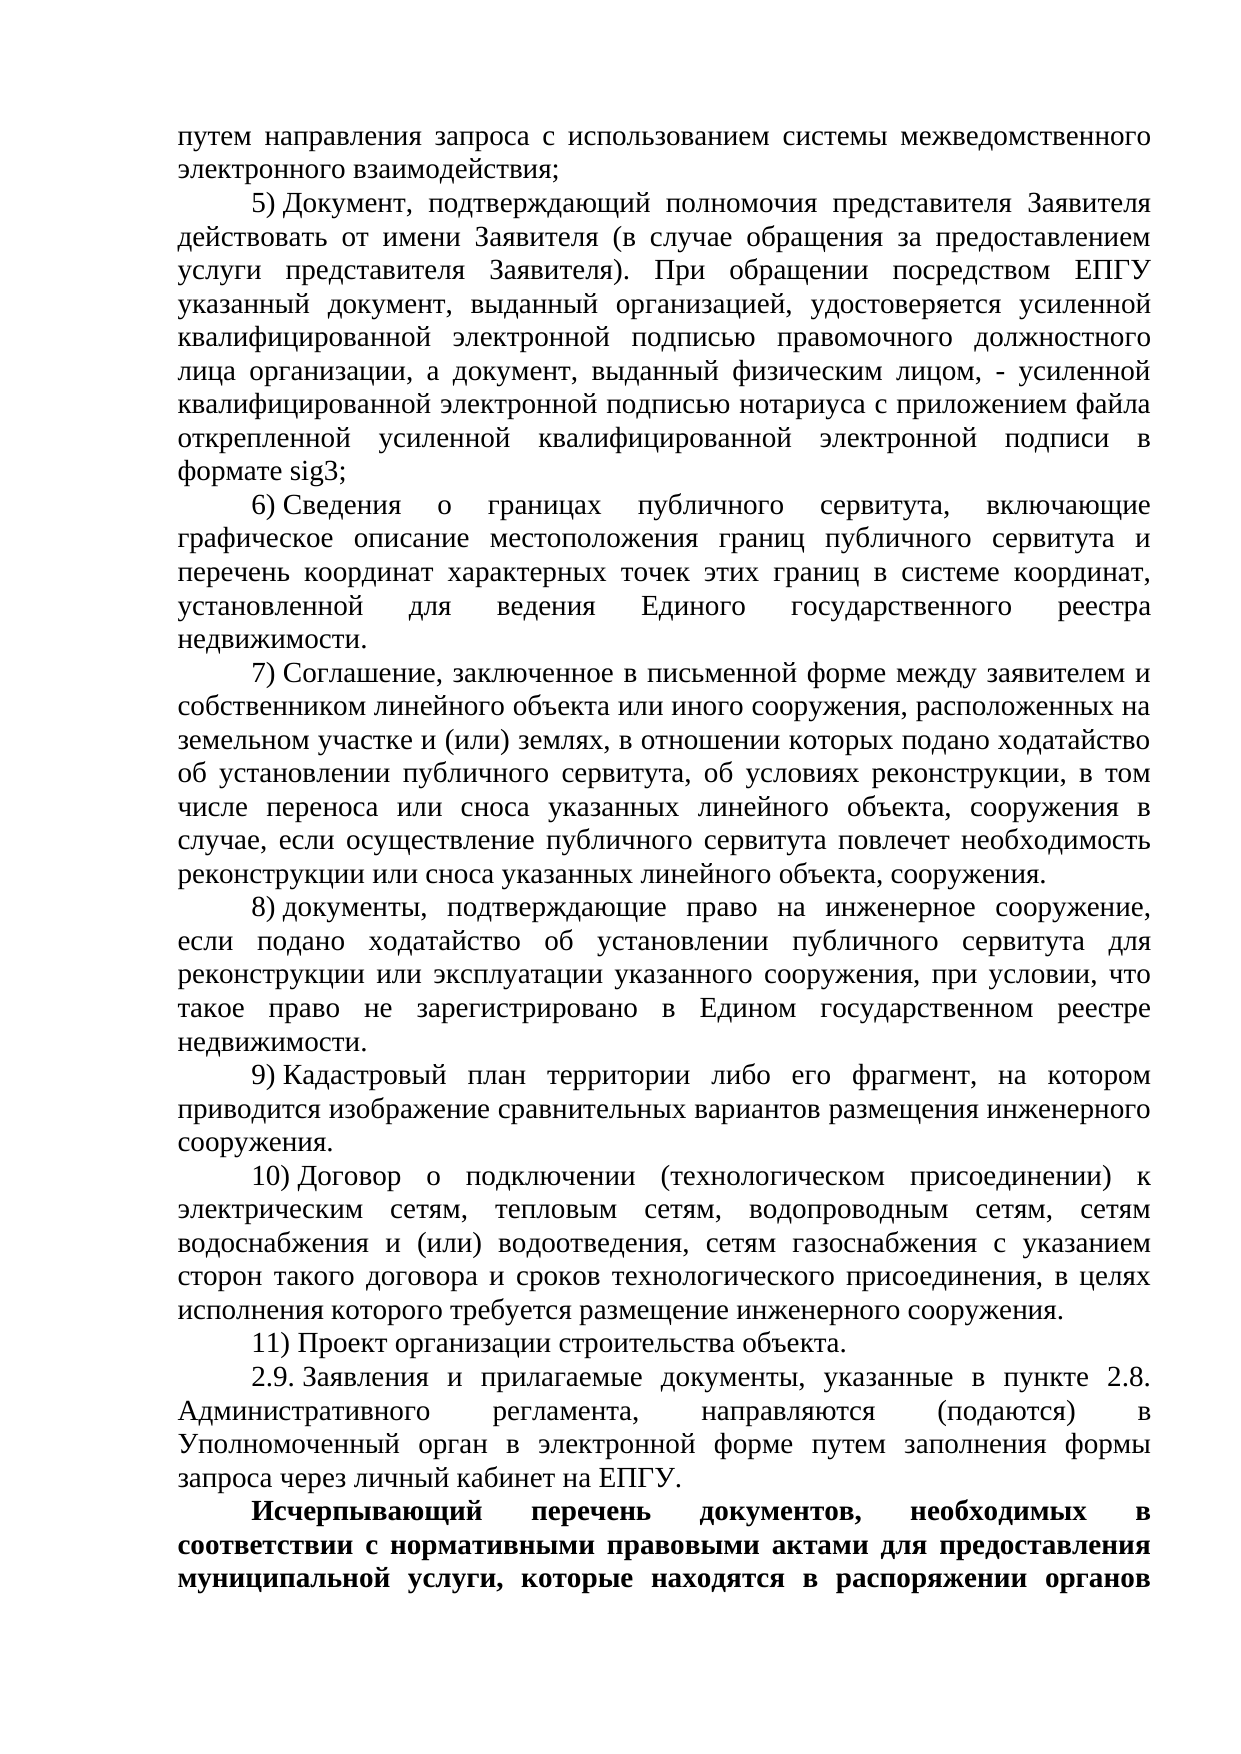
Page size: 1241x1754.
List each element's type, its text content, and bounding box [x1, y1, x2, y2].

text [177, 1493, 1152, 1594]
text 2.9. Заявления и прилагаемые документы, указанные в пункте 2.8. Административного регламента, направляются (подаются) в Уполномоченный орган в электронной форме путем заполнения формы запроса через личный кабинет на ЕПГУ. [177, 1359, 1152, 1493]
text 11) Проект организации строительства объекта. [177, 1326, 1152, 1359]
text 9) Кадастровый план территории либо его фрагмент, на котором приводится изображение сравнительных вариантов размещения инженерного сооружения. [177, 1057, 1152, 1158]
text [177, 118, 1152, 185]
text 8) документы, подтверждающие право на инженерное сооружение, если подано ходатайство об установлении публичного сервитута для реконструкции или эксплуатации указанного сооружения, при условии, что такое право не зарегистрировано в Едином государственном реестре недвижимости. [177, 889, 1152, 1057]
text 6) Сведения о границах публичного сервитута, включающие графическое описание местоположения границ публичного сервитута и перечень координат характерных точек этих границ в системе координат, установленной для ведения Единого государственного реестра недвижимости. [177, 487, 1152, 655]
text 10) Договор о подключении (технологическом присоединении) к электрическим сетям, тепловым сетям, водопроводным сетям, сетям водоснабжения и (или) водоотведения, сетям газоснабжения с указанием сторон такого договора и сроков технологического присоединения, в целях исполнения которого требуется размещение инженерного сооружения. [177, 1158, 1152, 1326]
text 7) Соглашение, заключенное в письменной форме между заявителем и собственником линейного объекта или иного сооружения, расположенных на земельном участке и (или) землях, в отношении которых подано ходатайство об установлении публичного сервитута, об условиях реконструкции, в том числе переноса или сноса указанных линейного объекта, сооружения в случае, если осуществление публичного сервитута повлечет необходимость реконструкции или сноса указанных линейного объекта, сооружения. [177, 655, 1152, 889]
text 5) Документ, подтверждающий полномочия представителя Заявителя действовать от имени Заявителя (в случае обращения за предоставлением услуги представителя Заявителя). При обращении посредством ЕПГУ указанный документ, выданный организацией, удостоверяется усиленной квалифицированной электронной подписью правомочного должностного лица организации, а документ, выданный физическим лицом, - усиленной квалифицированной электронной подписью нотариуса с приложением файла открепленной усиленной квалифицированной электронной подписи в формате sig3; [177, 185, 1152, 487]
